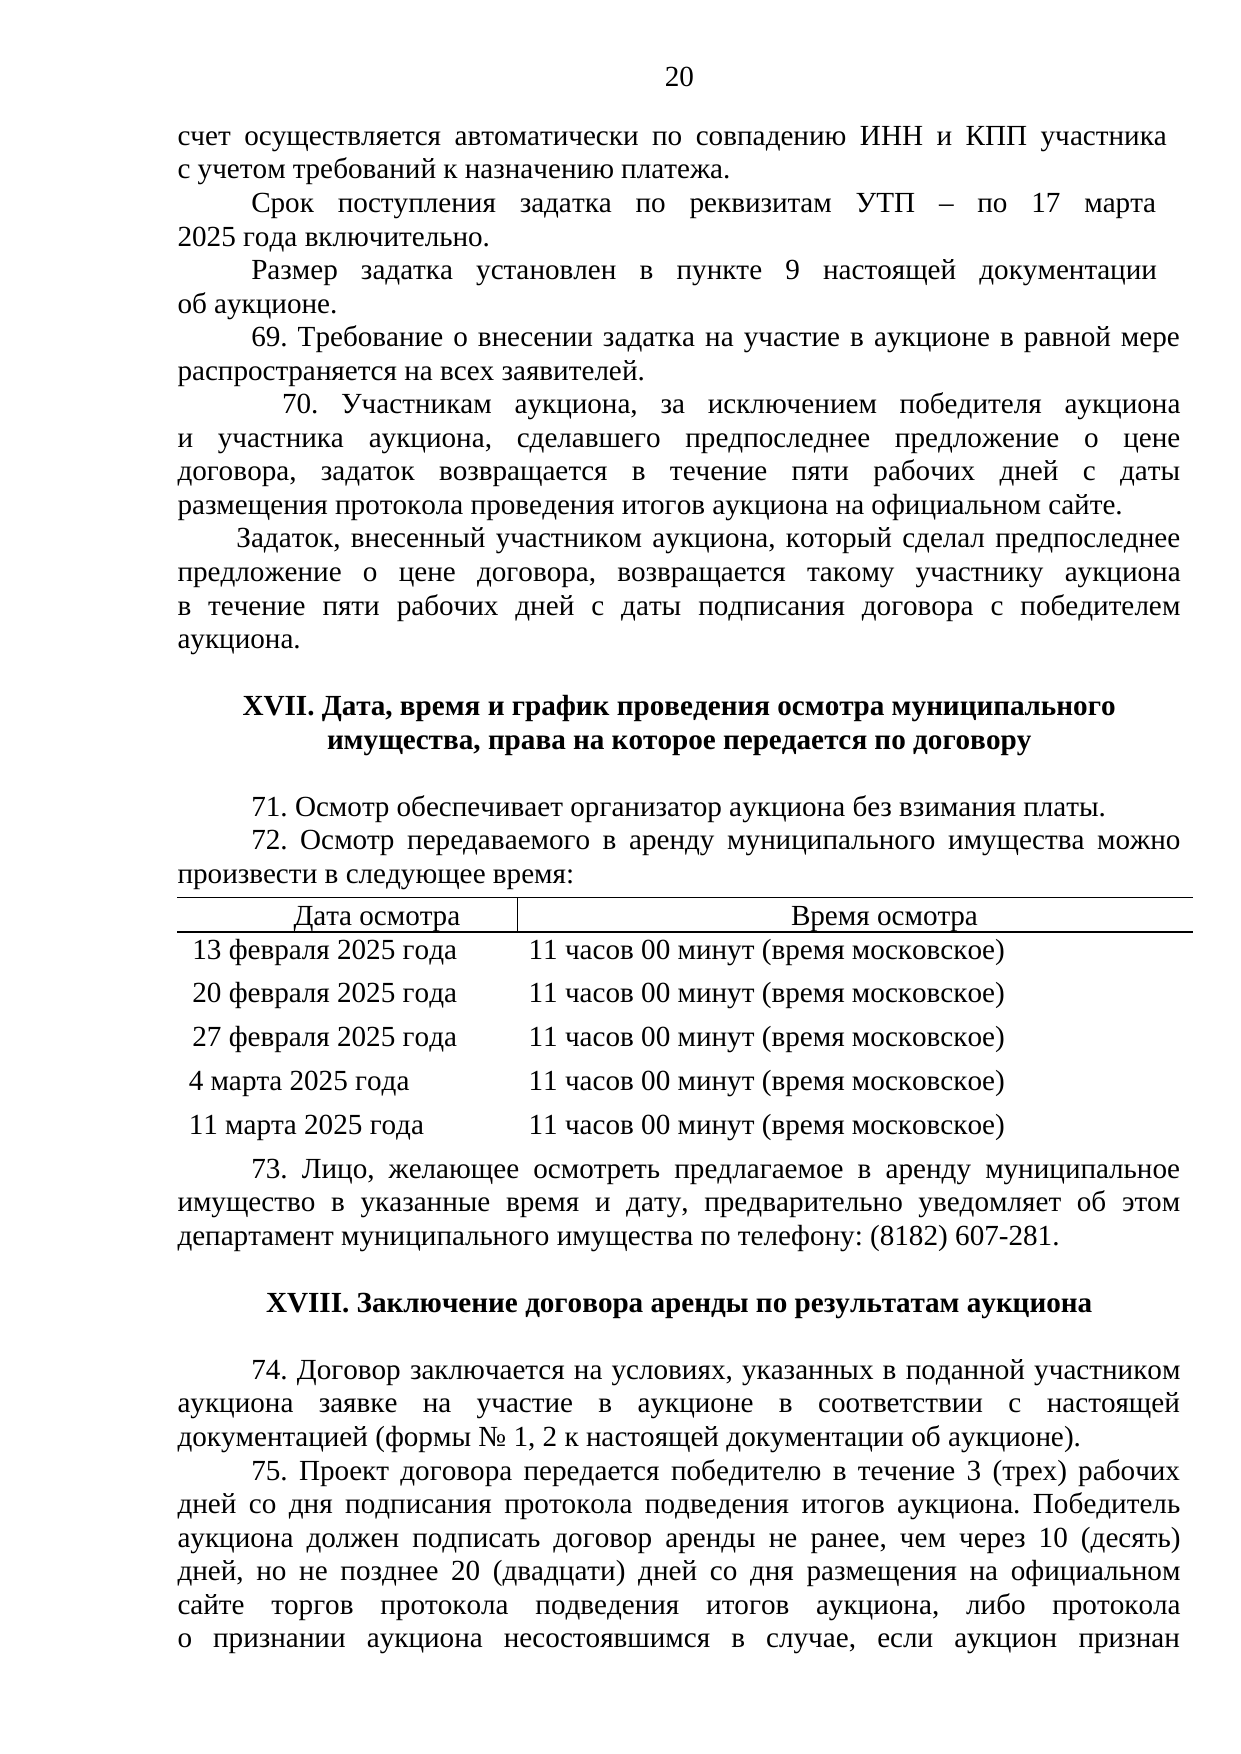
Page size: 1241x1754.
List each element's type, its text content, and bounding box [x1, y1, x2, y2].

table_cell 11 часов 00 минут (время московское) [517, 1107, 1192, 1151]
text 72. Осмотр передаваемого в аренду муниципального имущества можно произвести в следующее время: [177, 822, 1181, 889]
table_cell 27 февраля 2025 года [177, 1019, 517, 1063]
table_cell 20 февраля 2025 года [177, 975, 517, 1019]
text Задаток, внесенный участником аукциона, который сделал предпоследнее предложение о цене договора, возвращается такому участнику аукциона в течение пяти рабочих дней с даты подписания договора с победителем аукциона. [177, 521, 1181, 655]
text 71. Осмотр обеспечивает организатор аукциона без взимания платы. [177, 789, 1181, 822]
table_header Дата осмотра [177, 898, 517, 931]
text 74. Договор заключается на условиях, указанных в поданной участником аукциона заявке на участие в аукционе в соответствии с настоящей документацией (формы № 1, 2 к настоящей документации об аукционе). [177, 1352, 1181, 1453]
table_cell 4 марта 2025 года [177, 1063, 517, 1107]
table_cell 11 часов 00 минут (время московское) [517, 1019, 1192, 1063]
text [177, 118, 1181, 185]
text 73. Лицо, желающее осмотреть предлагаемое в аренду муниципальное имущество в указанные время и дату, предварительно уведомляет об этом департамент муниципального имущества по телефону: (8182) 607-281. [177, 1151, 1181, 1251]
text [177, 1453, 1181, 1654]
text Размер задатка установлен в пункте 9 настоящей документации об аукционе. [177, 252, 1181, 319]
table_cell 11 часов 00 минут (время московское) [517, 933, 1192, 975]
text 70. Участникам аукциона, за исключением победителя аукциона и участника аукциона, сделавшего предпоследнее предложение о цене договора, задаток возвращается в течение пяти рабочих дней с даты размещения протокола проведения итогов аукциона на официальном сайте. [177, 386, 1181, 521]
text 69. Требование о внесении задатка на участие в аукционе в равной мере распространяется на всех заявителей. [177, 319, 1181, 386]
table_cell 11 часов 00 минут (время московское) [517, 975, 1192, 1019]
text XVIII. Заключение договора аренды по результатам аукциона [177, 1285, 1181, 1318]
table_cell 13 февраля 2025 года [177, 933, 517, 975]
text XVII. Дата, время и график проведения осмотра муниципального имущества, права на которое передается по договору [177, 688, 1181, 755]
table_cell 11 часов 00 минут (время московское) [517, 1063, 1192, 1107]
table_header Время осмотра [518, 898, 1192, 931]
text Срок поступления задатка по реквизитам УТП – по 17 марта 2025 года включительно. [177, 185, 1181, 252]
table_cell 11 марта 2025 года [177, 1107, 517, 1151]
